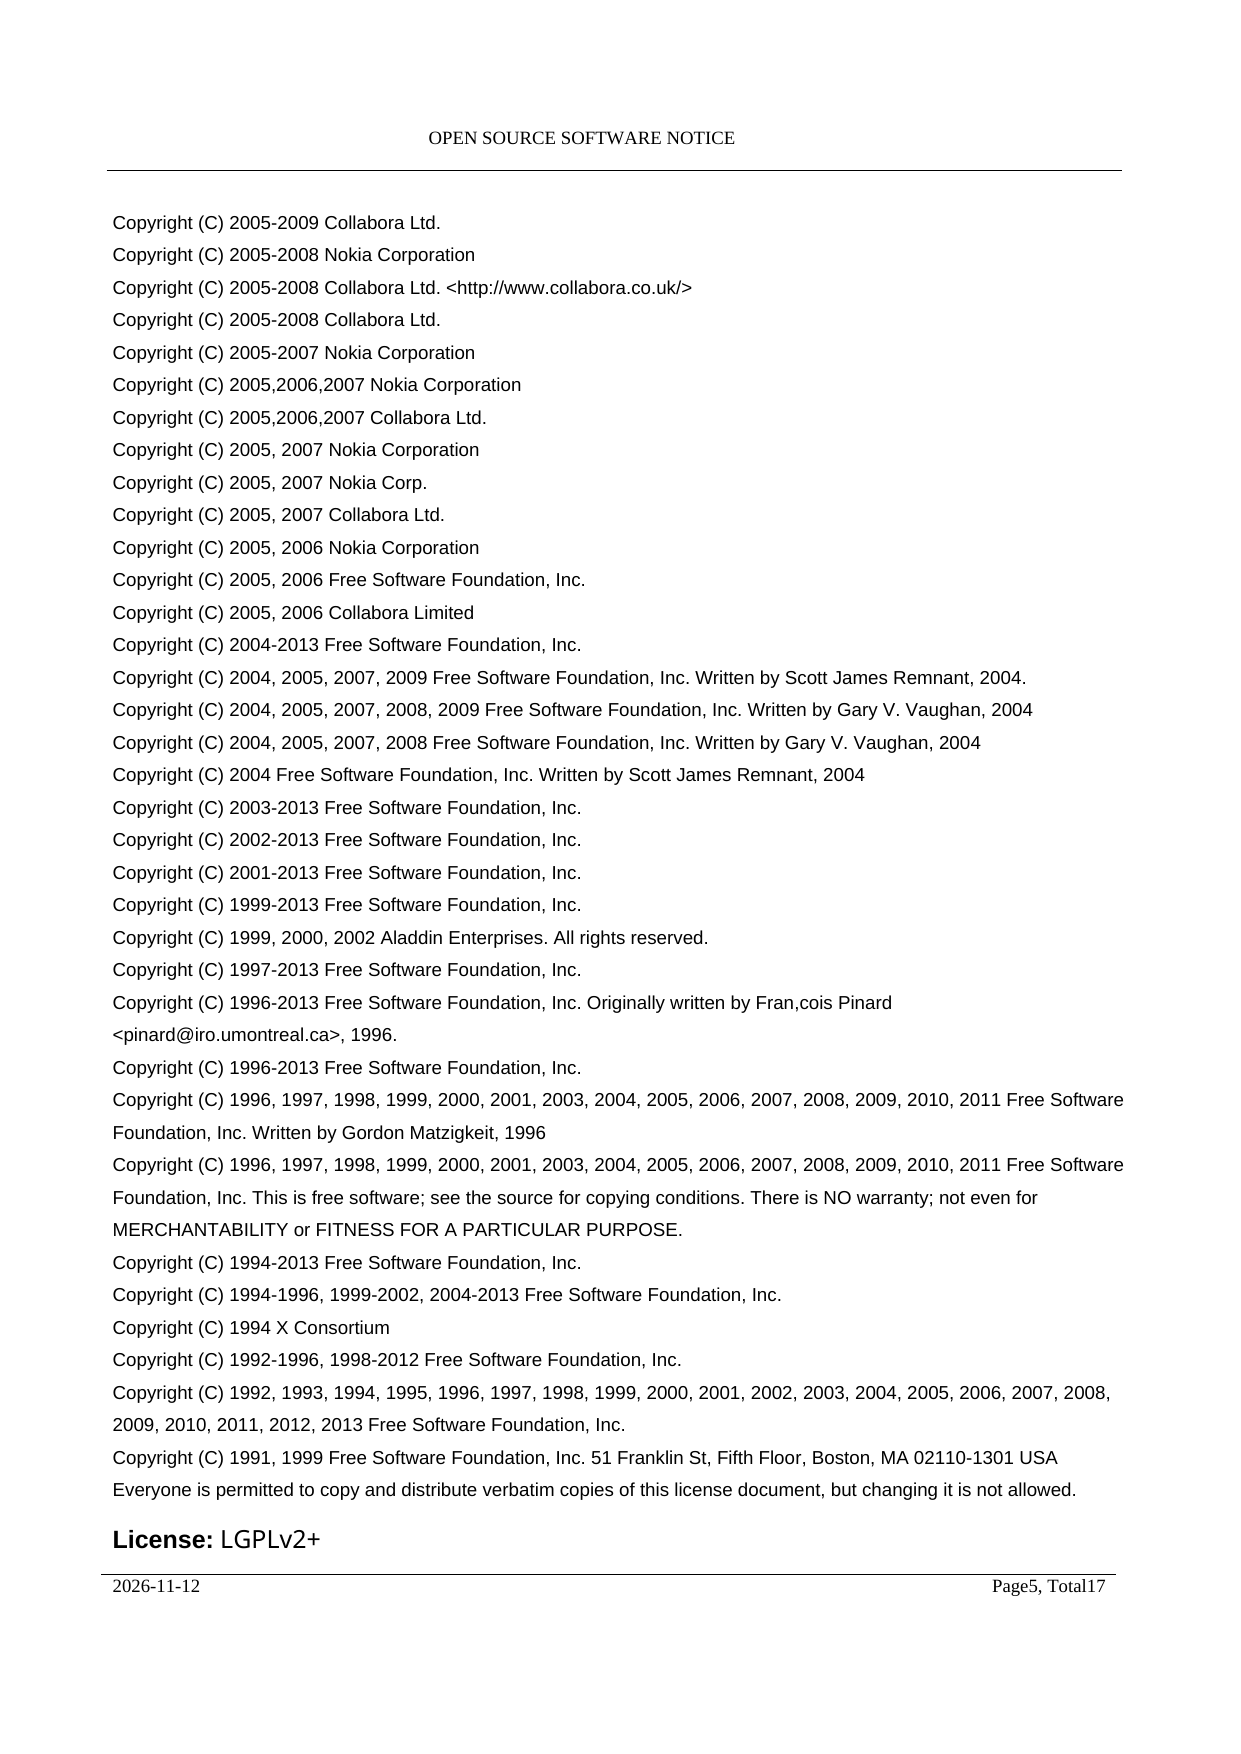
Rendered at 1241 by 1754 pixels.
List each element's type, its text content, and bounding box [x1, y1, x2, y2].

text Copyright (C) 1999-2013 Free Software Foundation, Inc. [112, 889, 1128, 921]
text Copyright (C) 1996-2013 Free Software Foundation, Inc. Originally written by Fran,cois Pinard <pinard@iro.umontreal.ca>, 1996. [112, 986, 1128, 1051]
text Copyright (C) 1994-1996, 1999-2002, 2004-2013 Free Software Foundation, Inc. [112, 1279, 1128, 1311]
text Copyright (C) 2005, 2006 Collabora Limited [112, 596, 1128, 629]
text Copyright (C) 2001-2013 Free Software Foundation, Inc. [112, 856, 1128, 889]
text Copyright (C) 2004 Free Software Foundation, Inc. Written by Scott James Remnant, 2004 [112, 759, 1128, 791]
text Copyright (C) 2003-2013 Free Software Foundation, Inc. [112, 791, 1128, 824]
text Copyright (C) 2005, 2007 Nokia Corp. [112, 466, 1128, 499]
text Copyright (C) 2004, 2005, 2007, 2009 Free Software Foundation, Inc. Written by Scott James Remnant, 2004. [112, 661, 1128, 694]
text Copyright (C) 2005-2008 Nokia Corporation [112, 239, 1128, 271]
text Copyright (C) 2004, 2005, 2007, 2008, 2009 Free Software Foundation, Inc. Written by Gary V. Vaughan, 2004 [112, 694, 1128, 726]
text Copyright (C) 1996, 1997, 1998, 1999, 2000, 2001, 2003, 2004, 2005, 2006, 2007, 2008, 2009, 2010, 2011 Free Software Foundation, Inc. This is free software; see the source for copying conditions. There is NO warranty; not even for MERCHANTABILITY or FITNESS FOR A PARTICULAR PURPOSE. [112, 1149, 1128, 1246]
text Copyright (C) 2005-2009 Collabora Ltd. [112, 206, 1128, 239]
text Copyright (C) 2005, 2007 Collabora Ltd. [112, 499, 1128, 531]
text Copyright (C) 2005-2008 Collabora Ltd. [112, 304, 1128, 336]
text Copyright (C) 1996-2013 Free Software Foundation, Inc. [112, 1051, 1128, 1084]
text Copyright (C) 2005, 2006 Free Software Foundation, Inc. [112, 564, 1128, 596]
text Copyright (C) 1992-1996, 1998-2012 Free Software Foundation, Inc. [112, 1344, 1128, 1376]
text Copyright (C) 2002-2013 Free Software Foundation, Inc. [112, 824, 1128, 856]
text Copyright (C) 2005, 2007 Nokia Corporation [112, 434, 1128, 466]
text Copyright (C) 2005,2006,2007 Collabora Ltd. [112, 401, 1128, 434]
text Copyright (C) 1994-2013 Free Software Foundation, Inc. [112, 1246, 1128, 1279]
text Copyright (C) 2005, 2006 Nokia Corporation [112, 531, 1128, 564]
text Copyright (C) 1996, 1997, 1998, 1999, 2000, 2001, 2003, 2004, 2005, 2006, 2007, 2008, 2009, 2010, 2011 Free Software Foundation, Inc. Written by Gordon Matzigkeit, 1996 [112, 1084, 1128, 1149]
text Copyright (C) 2004, 2005, 2007, 2008 Free Software Foundation, Inc. Written by Gary V. Vaughan, 2004 [112, 726, 1128, 759]
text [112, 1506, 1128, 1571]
text Copyright (C) 1991, 1999 Free Software Foundation, Inc. 51 Franklin St, Fifth Floor, Boston, MA 02110-1301 USA Everyone is permitted to copy and distribute verbatim copies of this license document, but changing it is not allowed. [112, 1441, 1128, 1506]
text Copyright (C) 2005-2008 Collabora Ltd. <http://www.collabora.co.uk/> [112, 271, 1128, 304]
text Copyright (C) 1992, 1993, 1994, 1995, 1996, 1997, 1998, 1999, 2000, 2001, 2002, 2003, 2004, 2005, 2006, 2007, 2008, 2009, 2010, 2011, 2012, 2013 Free Software Foundation, Inc. [112, 1376, 1128, 1441]
text Copyright (C) 2004-2013 Free Software Foundation, Inc. [112, 629, 1128, 661]
text Copyright (C) 1997-2013 Free Software Foundation, Inc. [112, 954, 1128, 986]
text Copyright (C) 2005,2006,2007 Nokia Corporation [112, 369, 1128, 401]
text Copyright (C) 2005-2007 Nokia Corporation [112, 336, 1128, 369]
text Copyright (C) 1999, 2000, 2002 Aladdin Enterprises. All rights reserved. [112, 921, 1128, 954]
text Copyright (C) 1994 X Consortium [112, 1311, 1128, 1344]
